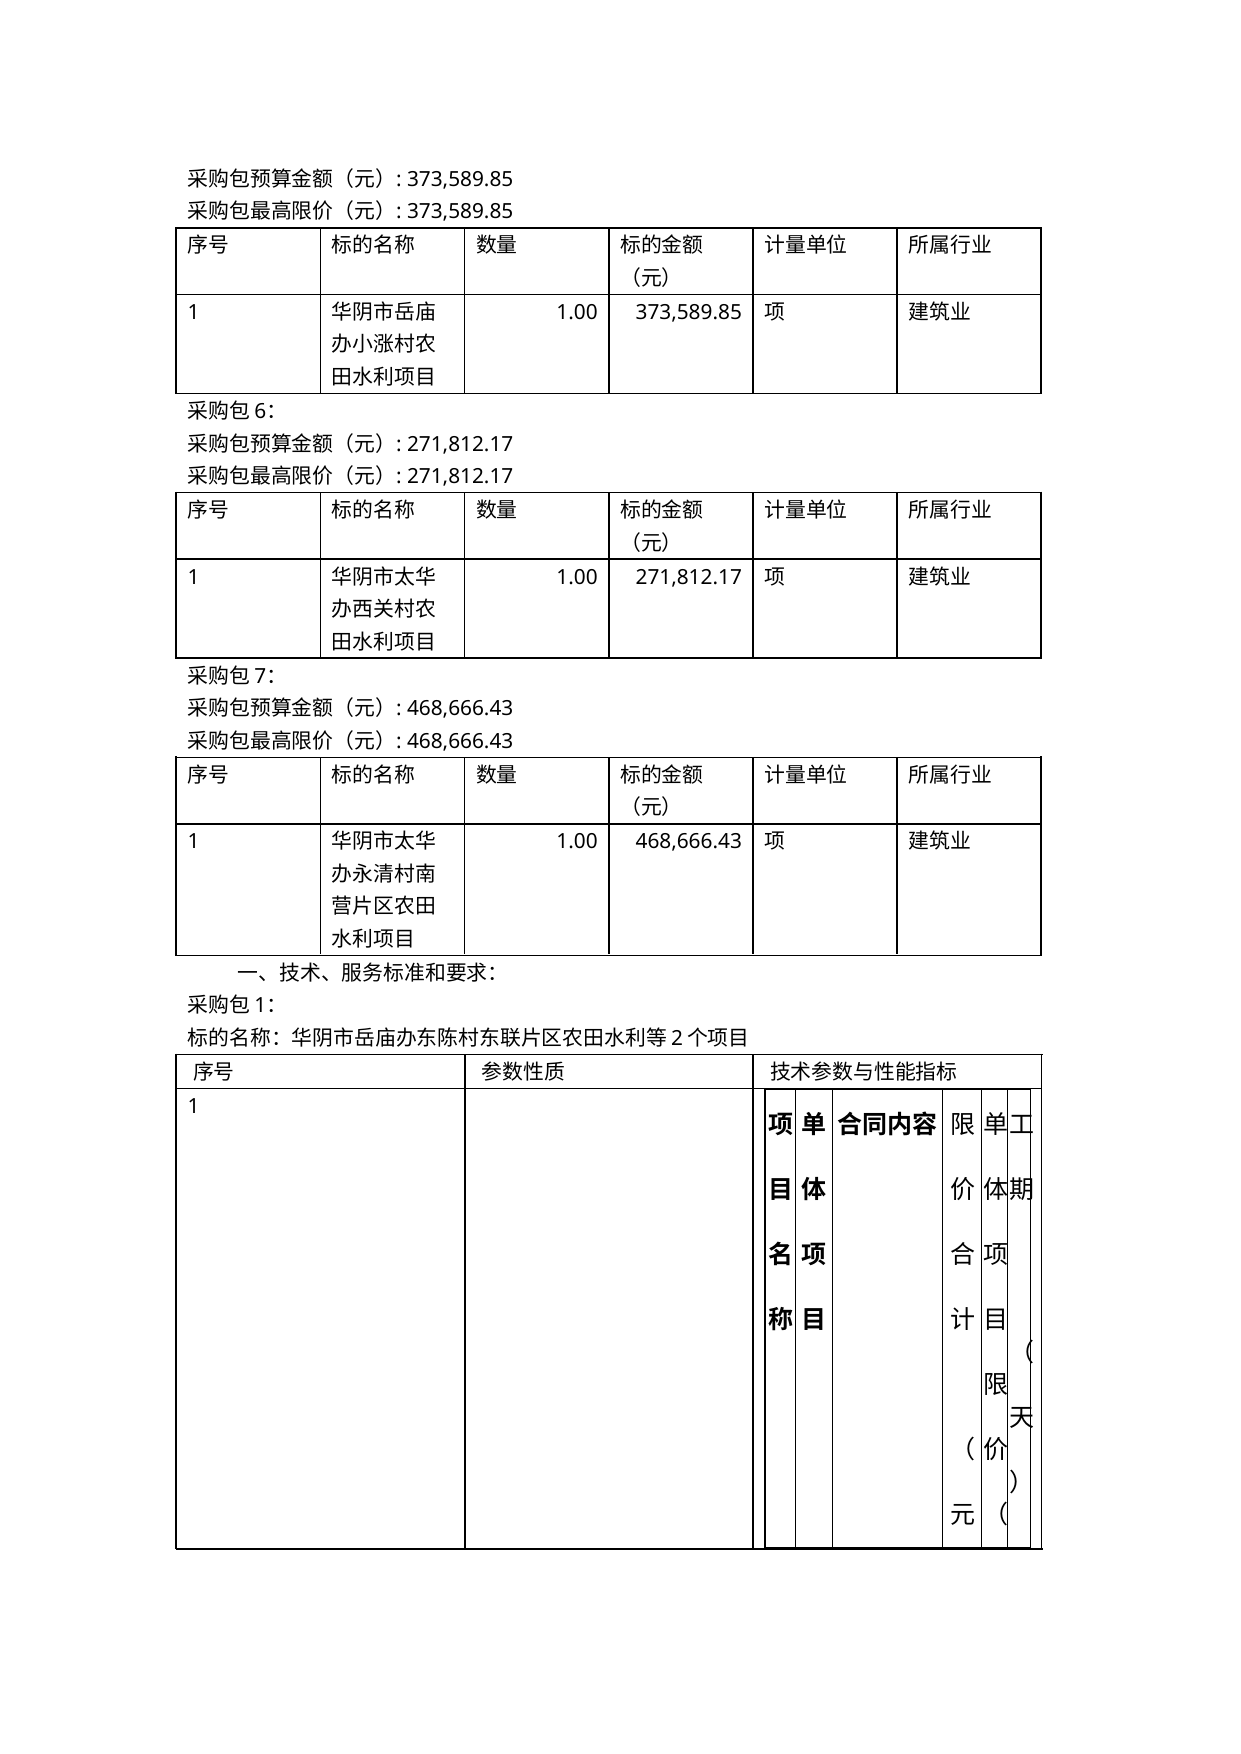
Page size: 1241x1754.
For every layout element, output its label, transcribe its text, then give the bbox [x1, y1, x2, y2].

table_header 所属行业 [898, 758, 1040, 823]
table_header 数量 [465, 229, 608, 293]
table_header 计量单位 [754, 229, 896, 293]
table_cell 项 [754, 295, 896, 393]
table_cell [1008, 1090, 1030, 1547]
table_header 计量单位 [754, 758, 896, 823]
table_header 序号 [177, 1055, 464, 1088]
table_cell 建筑业 [898, 295, 1040, 393]
text 采购包1： [187, 988, 1053, 1021]
table_cell 1.00 [465, 825, 608, 954]
text 采购包预算金额（元）: 468,666.43 [187, 691, 1053, 724]
text 标的名称：华阴市岳庙办东陈村东联片区农田水利等2个项目 [187, 1021, 1053, 1053]
table_header 技术参数与性能指标 [754, 1055, 1041, 1088]
text 采购包6： [187, 394, 1053, 427]
table_cell 华阴市太华办西关村农田水利项目 [321, 560, 464, 657]
table_cell 项 [754, 825, 896, 954]
table_header 数量 [465, 493, 608, 558]
text 采购包最高限价（元）: 373,589.85 [187, 194, 1053, 227]
table_cell 项 [754, 560, 896, 657]
table_cell 1 [177, 1089, 464, 1548]
table_cell 建筑业 [898, 825, 1040, 954]
table_cell 华阴市太华办永清村南营片区农田水利项目 [321, 825, 464, 954]
table_cell 建筑业 [898, 560, 1040, 657]
table_cell [982, 1090, 1007, 1547]
table_cell 1.00 [465, 295, 608, 393]
table_cell [766, 1090, 795, 1547]
text 采购包预算金额（元）: 373,589.85 [187, 162, 1053, 194]
table_header 所属行业 [898, 493, 1040, 558]
table_header 序号 [177, 493, 320, 558]
table_cell [796, 1090, 832, 1547]
table_header 序号 [177, 229, 320, 293]
table_cell [1031, 1089, 1041, 1548]
text 采购包预算金额（元）: 271,812.17 [187, 427, 1053, 459]
table_cell [754, 1089, 764, 1548]
table_header 标的名称 [321, 493, 464, 558]
table_cell 1.00 [465, 560, 608, 657]
table_cell 1 [177, 560, 320, 657]
table_cell 271,812.17 [610, 560, 752, 657]
text 采购包7： [187, 659, 1053, 691]
table_cell 468,666.43 [610, 825, 752, 954]
table_cell 华阴市岳庙办小涨村农田水利项目 [321, 295, 464, 393]
table_header 标的名称 [321, 229, 464, 293]
table_cell [943, 1090, 981, 1547]
table_cell 1 [177, 295, 320, 393]
text 一、技术、服务标准和要求： [187, 956, 1053, 988]
table_cell [466, 1089, 752, 1548]
table_cell 1 [177, 825, 320, 954]
table_header 标的金额 （元） [610, 493, 752, 558]
table_header 数量 [465, 758, 608, 823]
table_header 参数性质 [466, 1055, 752, 1088]
table_cell [833, 1090, 942, 1547]
text 采购包最高限价（元）: 271,812.17 [187, 459, 1053, 492]
table_cell 373,589.85 [610, 295, 752, 393]
table_header 标的金额 （元） [610, 229, 752, 293]
table_header 所属行业 [898, 229, 1040, 293]
table_header 序号 [177, 758, 320, 823]
table_header 计量单位 [754, 493, 896, 558]
text 采购包最高限价（元）: 468,666.43 [187, 724, 1053, 756]
table_header 标的金额 （元） [610, 758, 752, 823]
table_header 标的名称 [321, 758, 464, 823]
